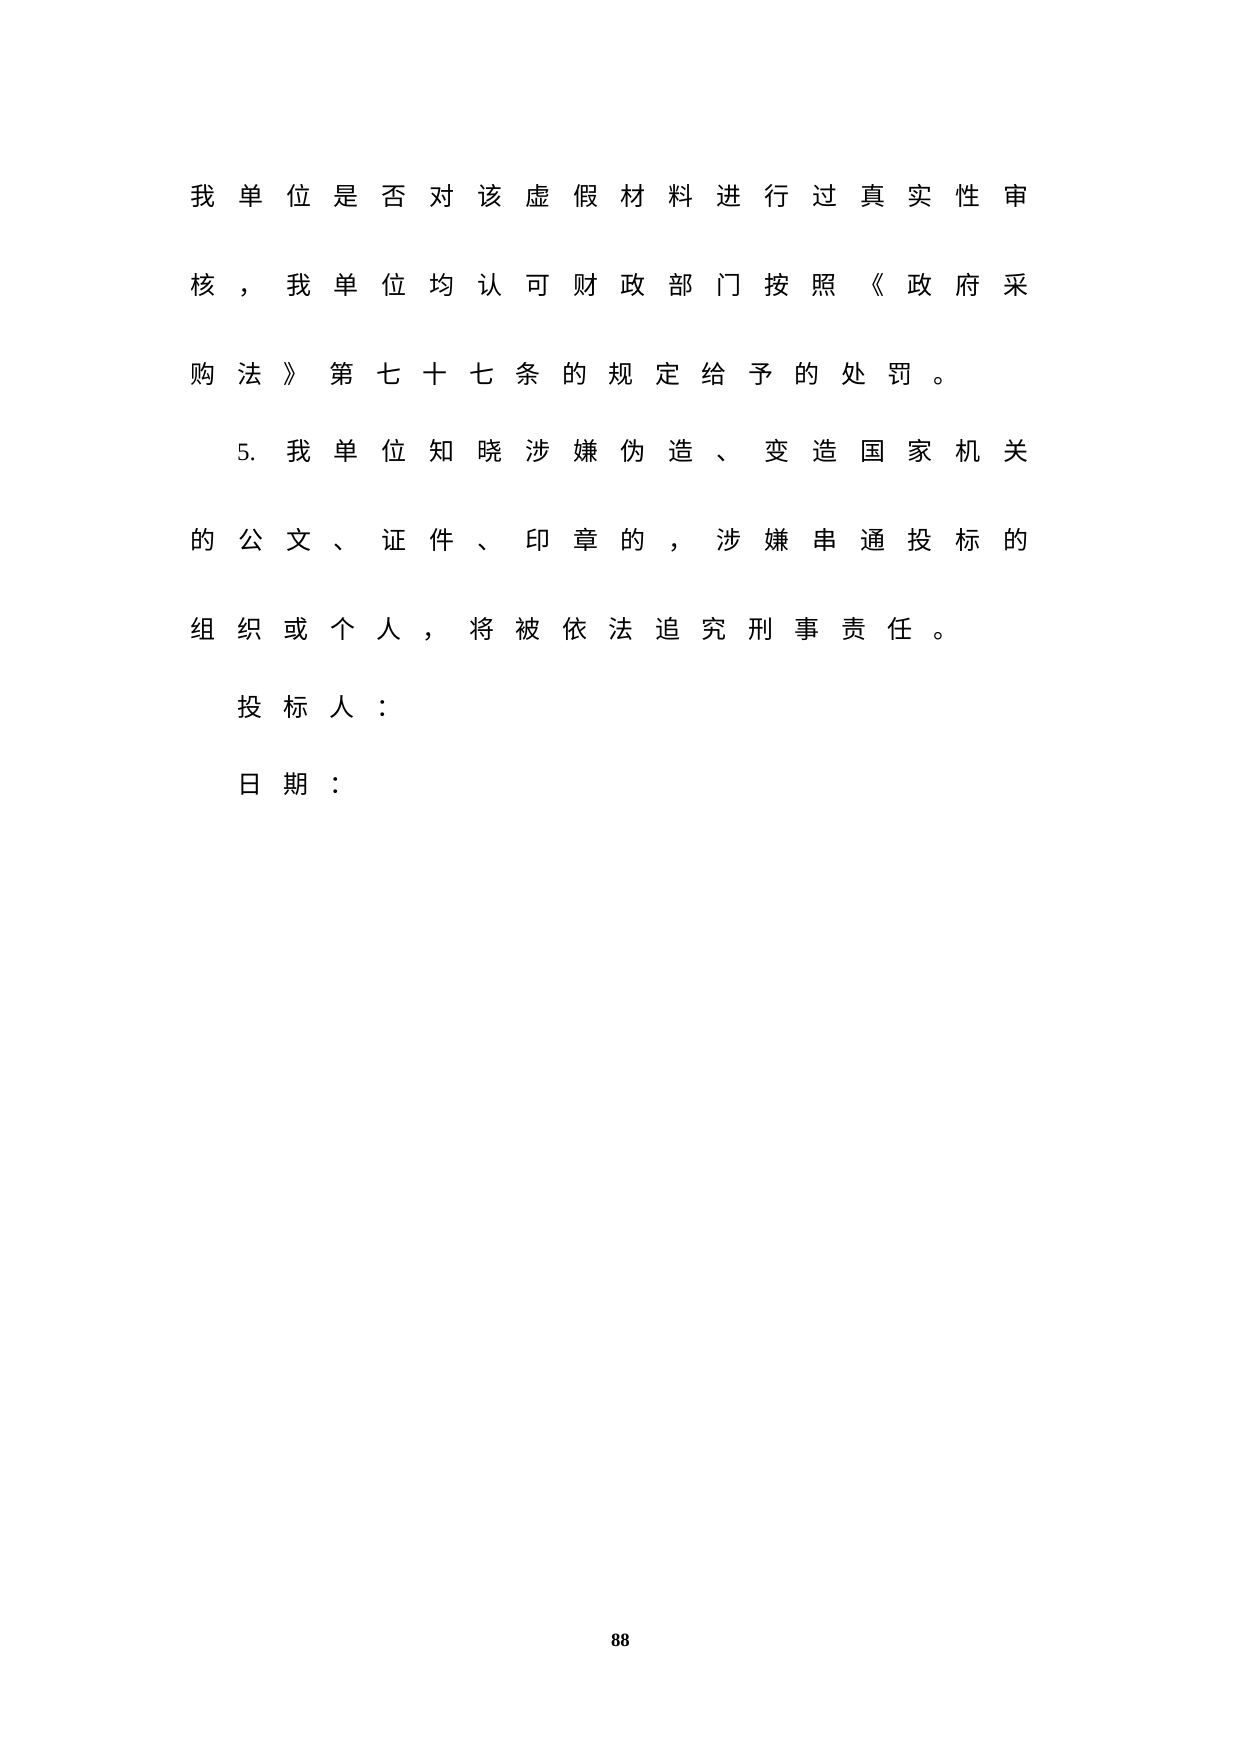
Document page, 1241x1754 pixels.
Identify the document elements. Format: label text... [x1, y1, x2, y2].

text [190, 164, 1050, 402]
text 5. 我单位知晓涉嫌伪造、变造国家机关的公文、证件、印章的，涉嫌串通投标的组织或个人，将被依法追究刑事责任。 [190, 420, 1050, 658]
text 日期： [190, 753, 1050, 813]
text 投标人： [190, 676, 1050, 735]
